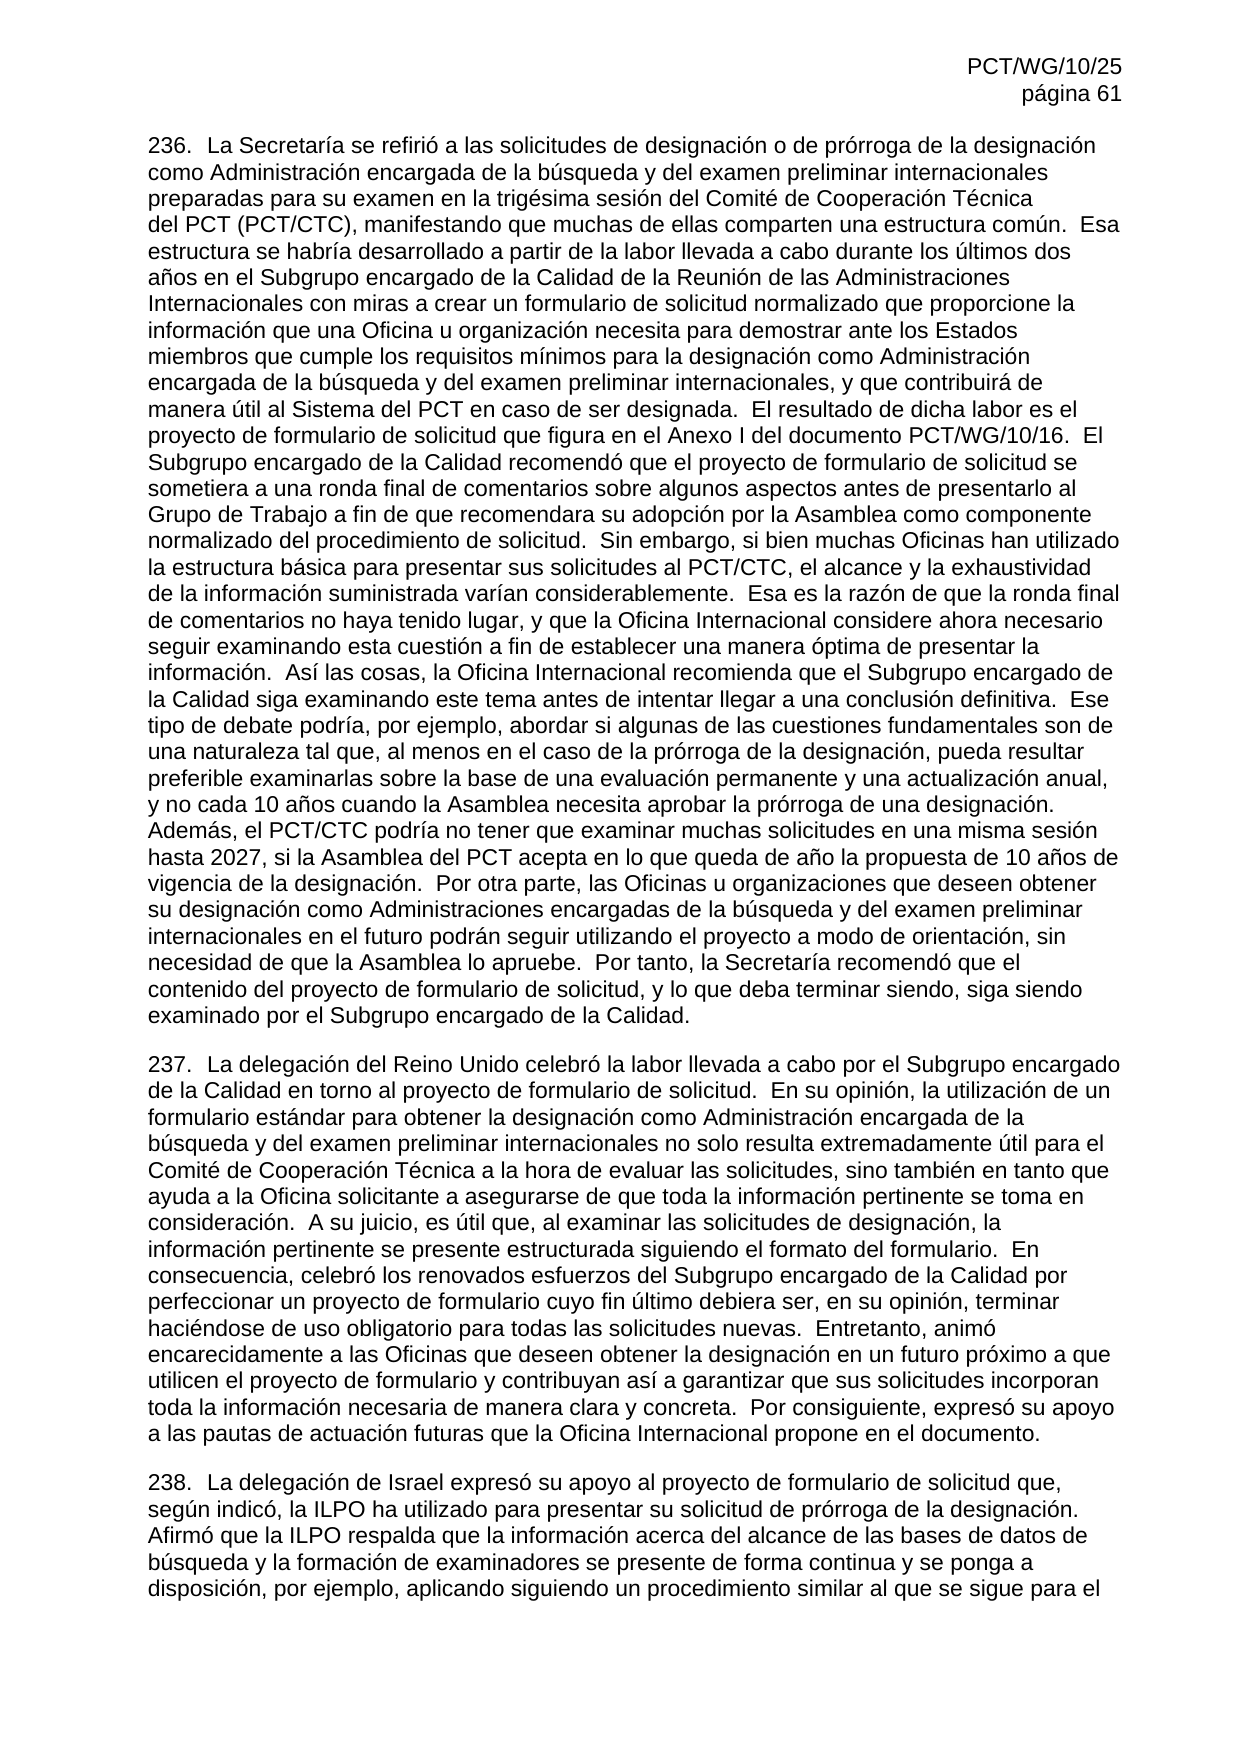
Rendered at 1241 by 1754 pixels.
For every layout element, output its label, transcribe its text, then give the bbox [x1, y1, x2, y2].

text La delegación del Reino Unido celebró la labor llevada a cabo por el Subgrupo encargado de la Calidad en torno al proyecto de formulario de solicitud. En su opinión, la utilización de un formulario estándar para obtener la designación como Administración encargada de la búsqueda y del examen preliminar internacionales no solo resulta extremadamente útil para el Comité de Cooperación Técnica a la hora de evaluar las solicitudes, sino también en tanto que ayuda a la Oficina solicitante a asegurarse de que toda la información pertinente se toma en consideración. A su juicio, es útil que, al examinar las solicitudes de designación, la información pertinente se presente estructurada siguiendo el formato del formulario. En consecuencia, celebró los renovados esfuerzos del Subgrupo encargado de la Calidad por perfeccionar un proyecto de formulario cuyo fin último debiera ser, en su opinión, terminar haciéndose de uso obligatorio para todas las solicitudes nuevas. Entretanto, animó encarecidamente a las Oficinas que deseen obtener la designación en un futuro próximo a que utilicen el proyecto de formulario y contribuyan así a garantizar que sus solicitudes incorporan toda la información necesaria de manera clara y concreta. Por consiguiente, expresó su apoyo a las pautas de actuación futuras que la Oficina Internacional propone en el documento. [148, 1051, 1122, 1446]
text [148, 1469, 1122, 1601]
text La Secretaría se refirió a las solicitudes de designación o de prórroga de la designación como Administración encargada de la búsqueda y del examen preliminar internacionales preparadas para su examen en la trigésima sesión del Comité de Cooperación Técnica del PCT (PCT/CTC), manifestando que muchas de ellas comparten una estructura común. Esa estructura se habría desarrollado a partir de la labor llevada a cabo durante los últimos dos años en el Subgrupo encargado de la Calidad de la Reunión de las Administraciones Internacionales con miras a crear un formulario de solicitud normalizado que proporcione la información que una Oficina u organización necesita para demostrar ante los Estados miembros que cumple los requisitos mínimos para la designación como Administración encargada de la búsqueda y del examen preliminar internacionales, y que contribuirá de manera útil al Sistema del PCT en caso de ser designada. El resultado de dicha labor es el proyecto de formulario de solicitud que figura en el Anexo I del documento PCT/WG/10/16. El Subgrupo encargado de la Calidad recomendó que el proyecto de formulario de solicitud se sometiera a una ronda final de comentarios sobre algunos aspectos antes de presentarlo al Grupo de Trabajo a fin de que recomendara su adopción por la Asamblea como componente normalizado del procedimiento de solicitud. Sin embargo, si bien muchas Oficinas han utilizado la estructura básica para presentar sus solicitudes al PCT/CTC, el alcance y la exhaustividad de la información suministrada varían considerablemente. Esa es la razón de que la ronda final de comentarios no haya tenido lugar, y que la Oficina Internacional considere ahora necesario seguir examinando esta cuestión a fin de establecer una manera óptima de presentar la información. Así las cosas, la Oficina Internacional recomienda que el Subgrupo encargado de la Calidad siga examinando este tema antes de intentar llegar a una conclusión definitiva. Ese tipo de debate podría, por ejemplo, abordar si algunas de las cuestiones fundamentales son de una naturaleza tal que, al menos en el caso de la prórroga de la designación, pueda resultar preferible examinarlas sobre la base de una evaluación permanente y una actualización anual, y no cada 10 años cuando la Asamblea necesita aprobar la prórroga de una designación. Además, el PCT/CTC podría no tener que examinar muchas solicitudes en una misma sesión hasta 2027, si la Asamblea del PCT acepta en lo que queda de año la propuesta de 10 años de vigencia de la designación. Por otra parte, las Oficinas u organizaciones que deseen obtener su designación como Administraciones encargadas de la búsqueda y del examen preliminar internacionales en el futuro podrán seguir utilizando el proyecto a modo de orientación, sin necesidad de que la Asamblea lo apruebe. Por tanto, la Secretaría recomendó que el contenido del proyecto de formulario de solicitud, y lo que deba terminar siendo, siga siendo examinado por el Subgrupo encargado de la Calidad. [148, 132, 1122, 1028]
